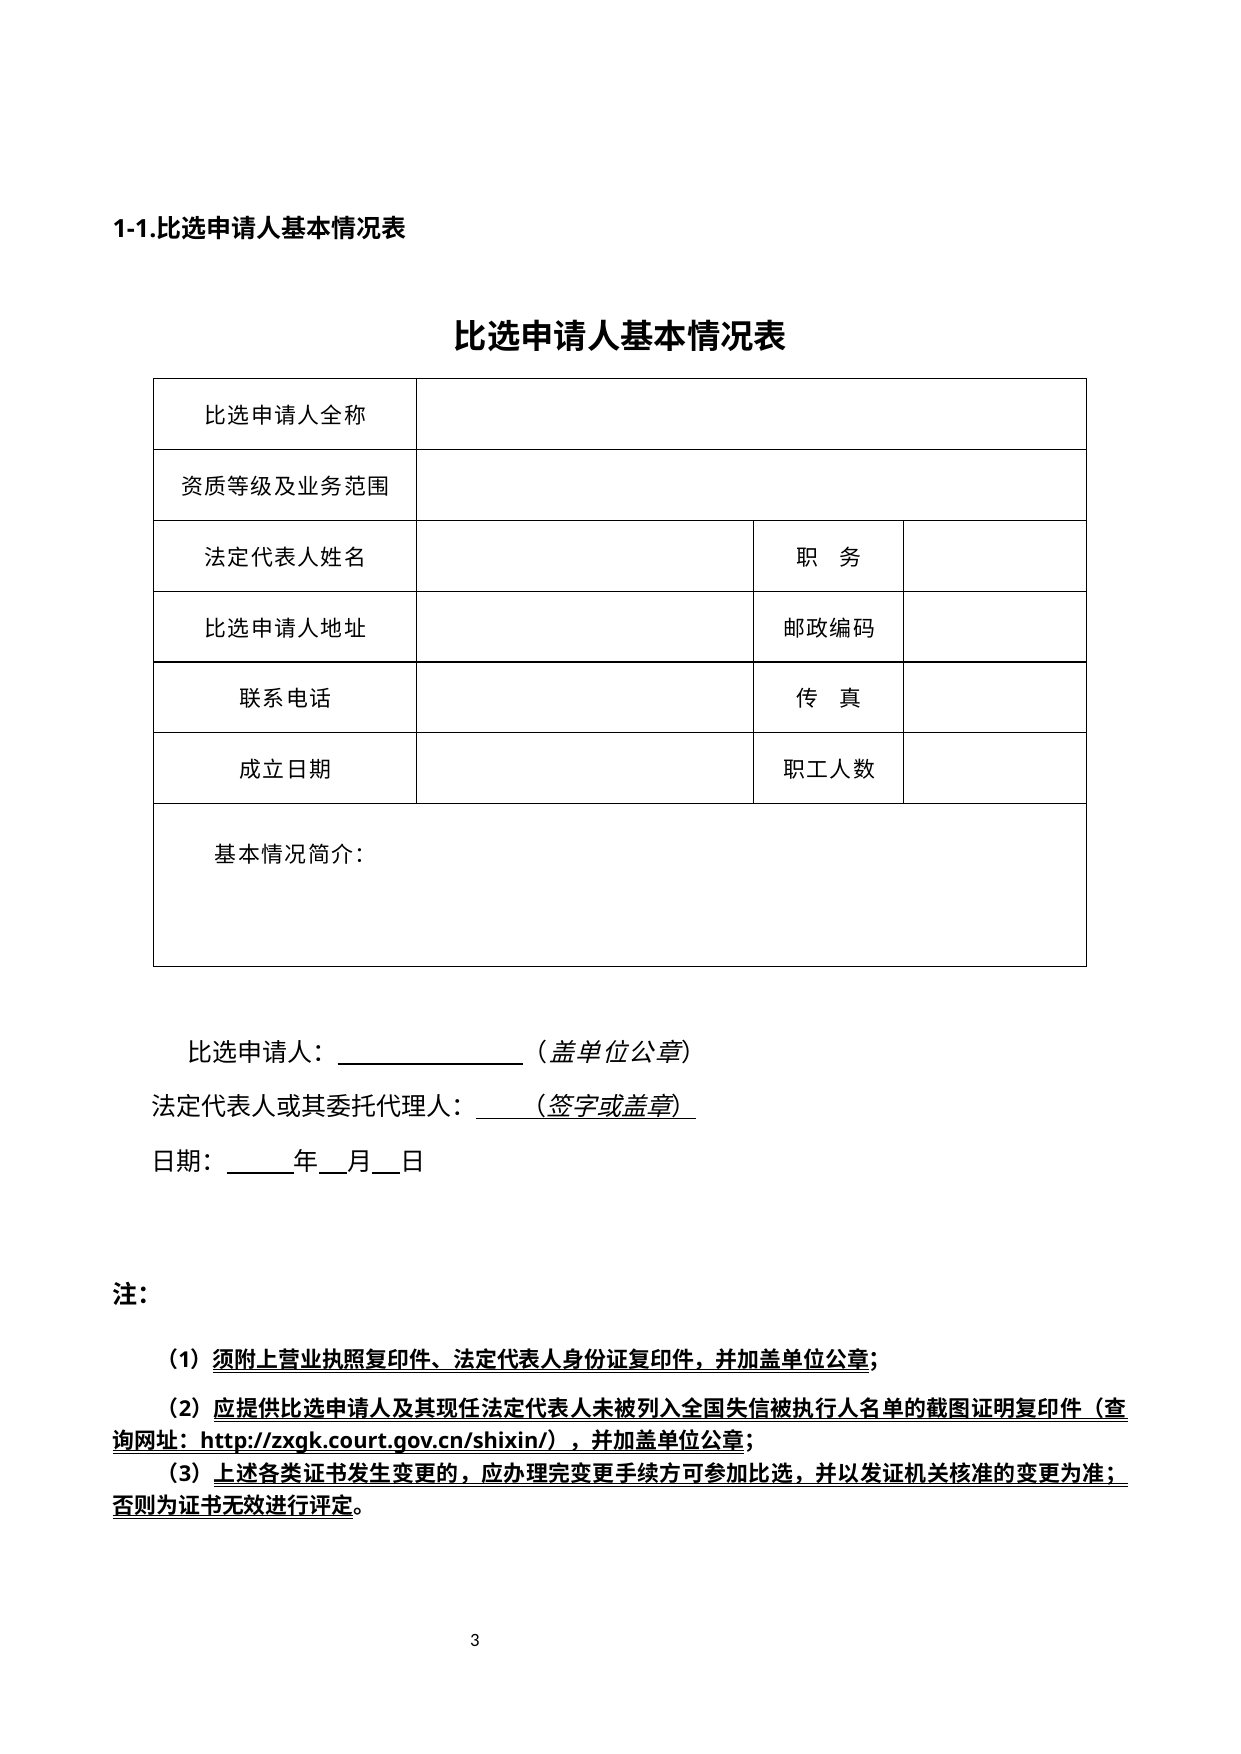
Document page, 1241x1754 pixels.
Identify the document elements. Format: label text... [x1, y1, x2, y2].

text 法定代表人或其委托代理人： （签字或盖章） [112, 1087, 1128, 1123]
table_cell [417, 663, 753, 732]
table_cell 邮政编码 [754, 592, 903, 661]
table_cell [417, 521, 753, 591]
text 比选申请人基本情况表 [112, 301, 1128, 366]
text （3）上述各类证书发生变更的，应办理完变更手续方可参加比选，并以发证机关核准的变更为准；否则为证书无效进行评定。 [112, 1455, 1128, 1520]
text （1）须附上营业执照复印件、法定代表人身份证复印件，并加盖单位公章； [112, 1325, 1128, 1390]
table_cell [904, 521, 1086, 591]
text 1-1.比选申请人基本情况表 [112, 194, 1128, 259]
table_cell 职工人数 [754, 733, 903, 803]
table_cell [904, 733, 1086, 803]
table_cell [904, 592, 1086, 661]
table_cell [904, 663, 1086, 732]
table_cell 资质等级及业务范围 [154, 450, 416, 520]
text 日期： 年 月 日 [112, 1141, 1128, 1177]
table_cell 职 务 [754, 521, 903, 591]
table_cell [417, 733, 753, 803]
table_cell 法定代表人姓名 [154, 521, 416, 591]
table_cell 联系电话 [154, 663, 416, 732]
table_cell 成立日期 [154, 733, 416, 803]
text （2）应提供比选申请人及其现任法定代表人未被列入全国失信被执行人名单的截图证明复印件（查询网址：http://zxgk.court.gov.cn/shixin/），并加盖单位公章； [112, 1390, 1128, 1455]
table_cell 基本情况简介： [154, 804, 1086, 966]
table_cell 比选申请人地址 [154, 592, 416, 661]
text 比选申请人： （盖单位公章） [112, 1032, 1128, 1068]
table_header [417, 379, 1086, 449]
table_header 比选申请人全称 [154, 379, 416, 449]
text 注： [112, 1260, 1128, 1325]
table_cell 传 真 [754, 663, 903, 732]
table_cell [417, 450, 1086, 520]
table_cell [417, 592, 753, 661]
